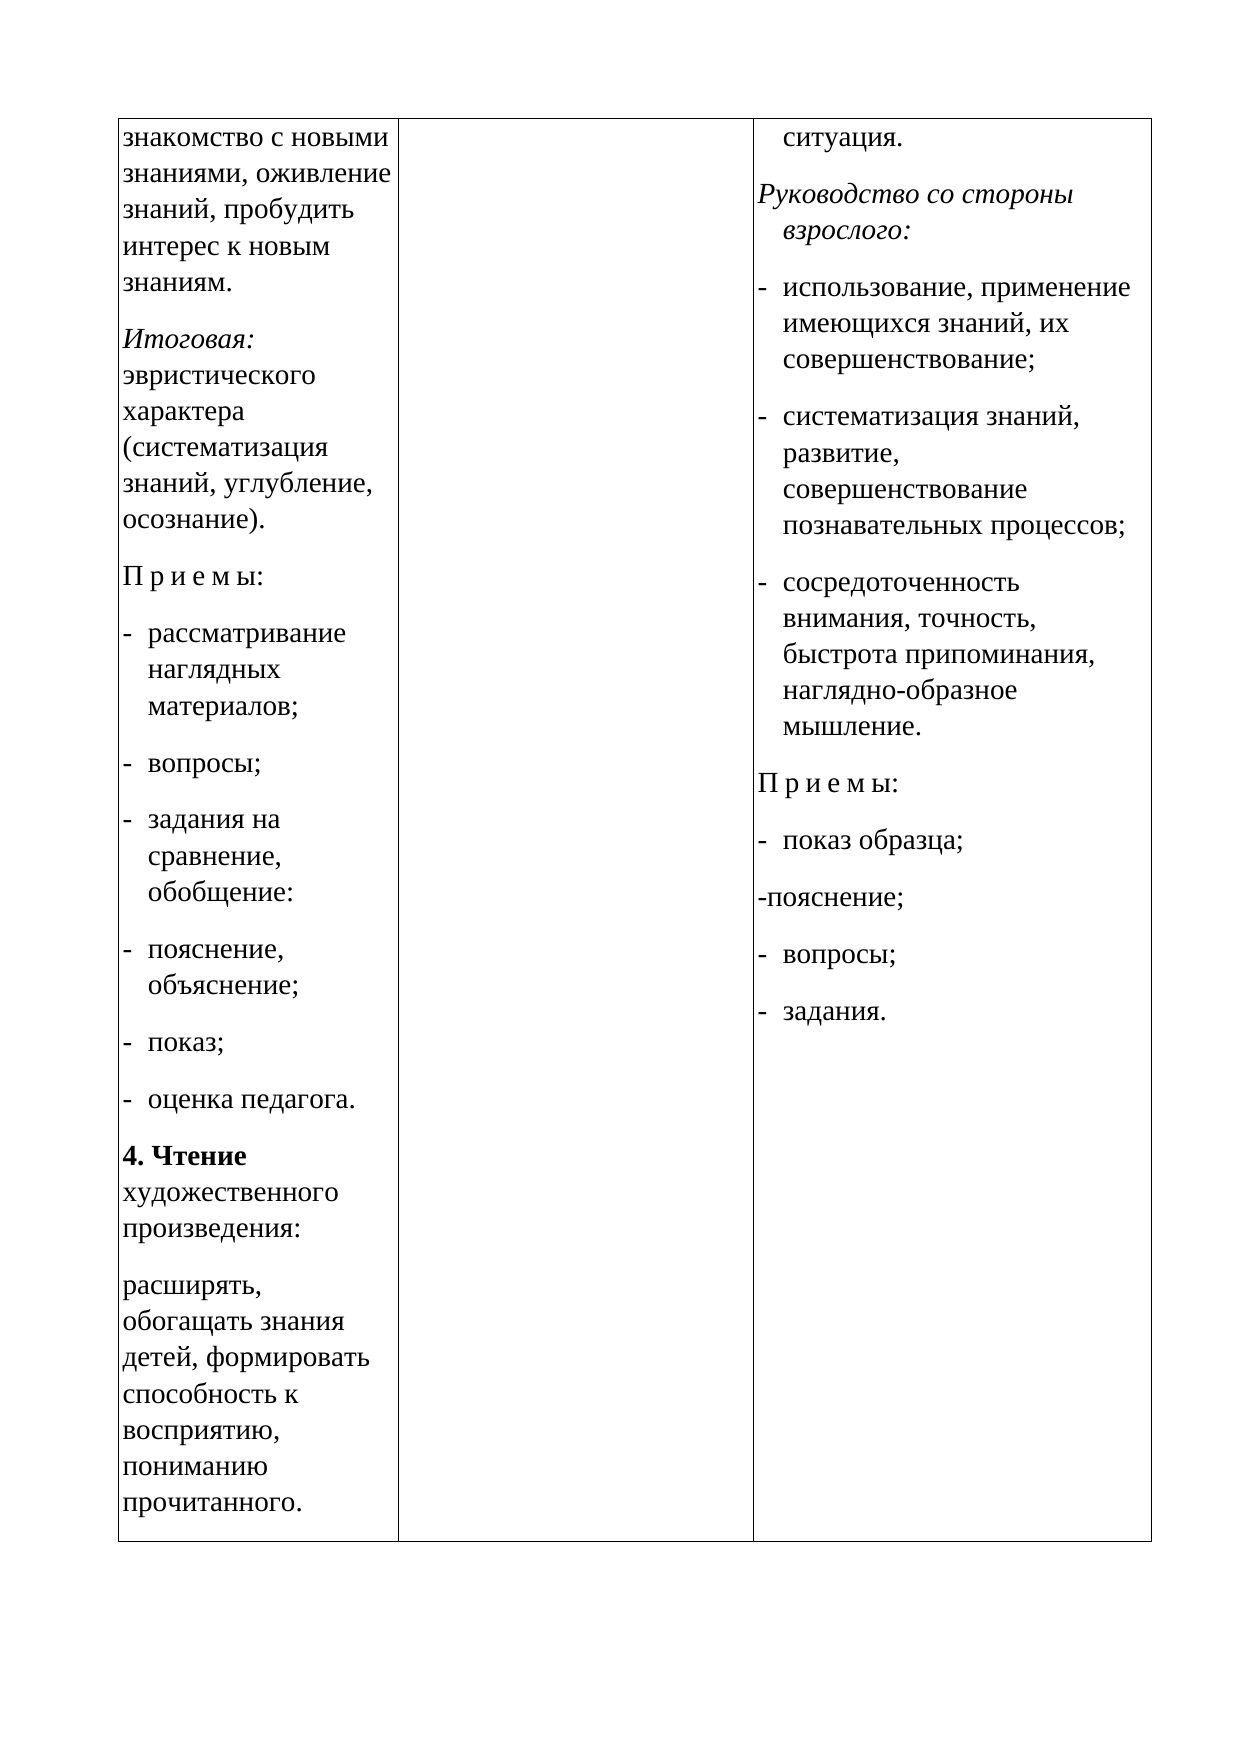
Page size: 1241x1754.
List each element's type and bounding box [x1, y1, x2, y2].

table_cell [119, 119, 398, 1541]
table_cell [399, 119, 753, 1541]
table_cell [754, 119, 1151, 1541]
